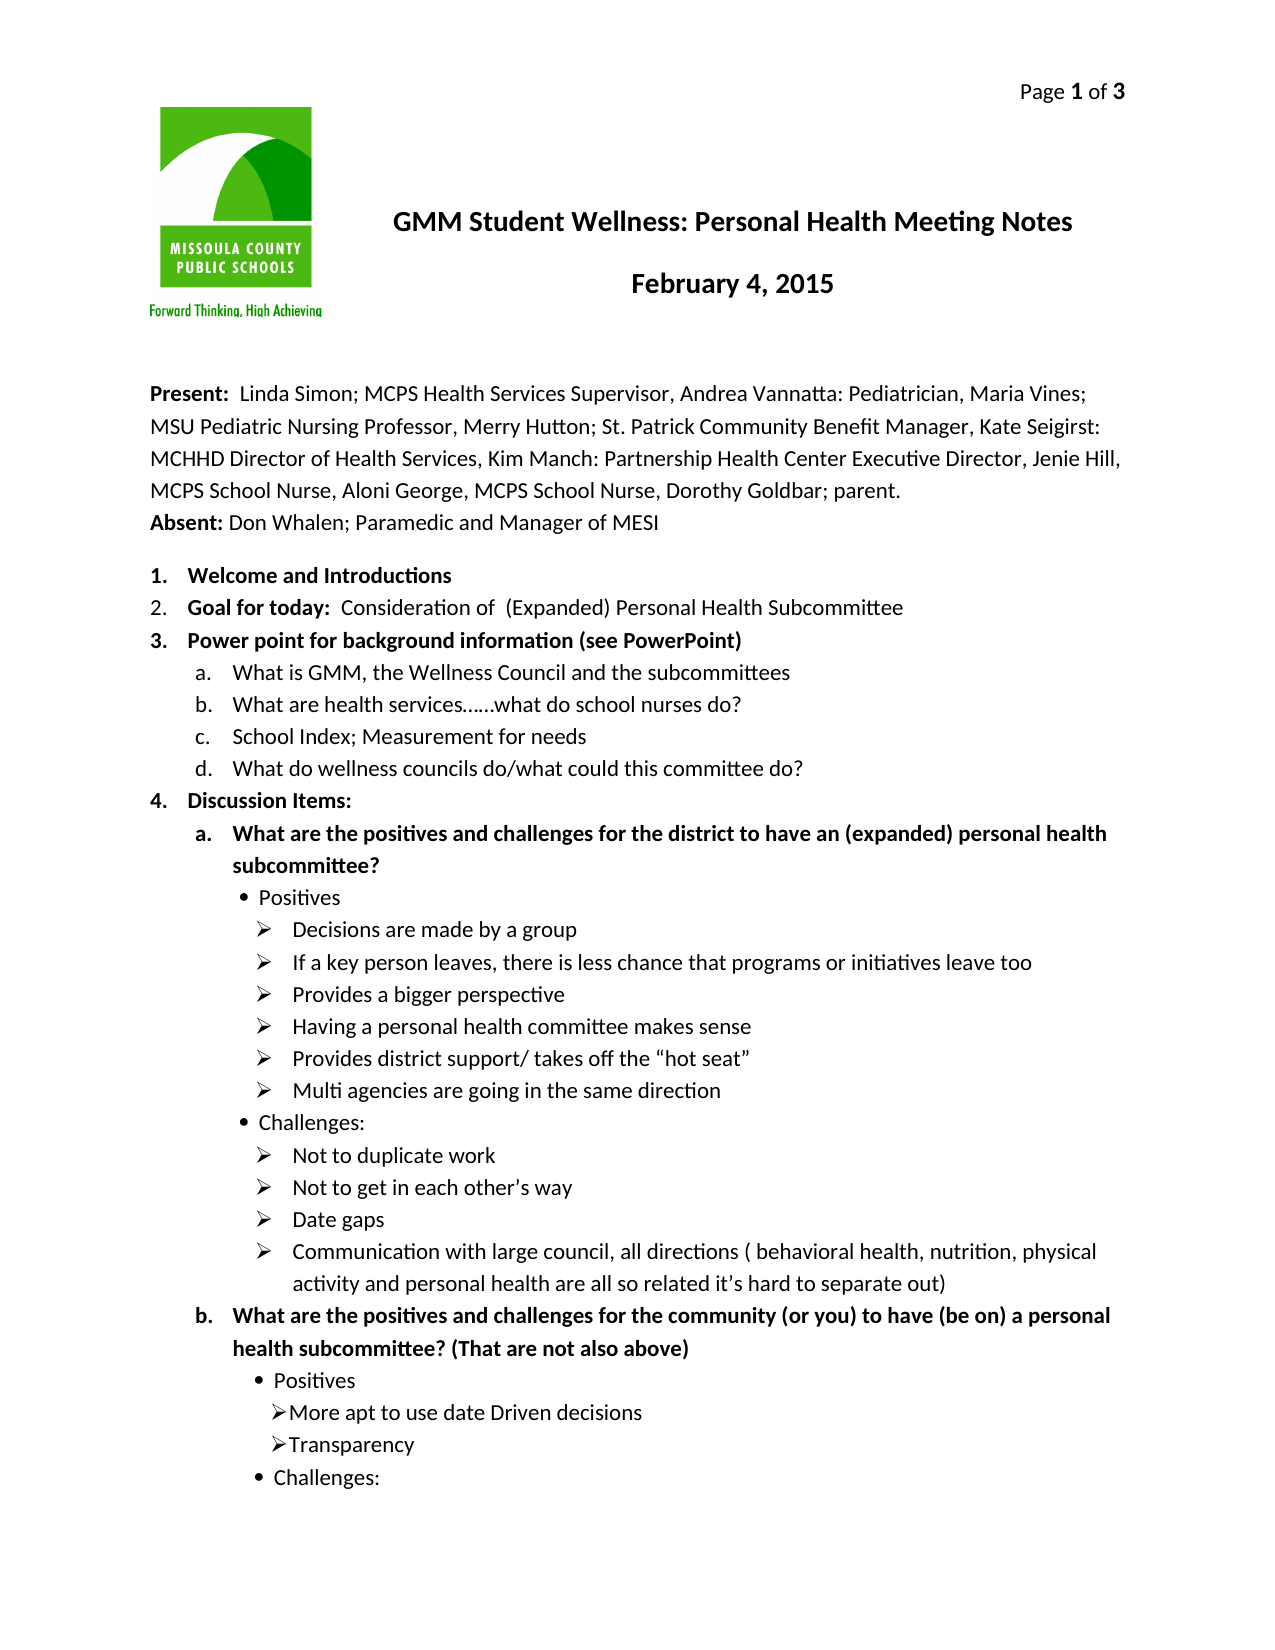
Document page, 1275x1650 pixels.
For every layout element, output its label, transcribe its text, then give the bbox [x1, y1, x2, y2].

list Challenges: [255, 1463, 1125, 1491]
text GMM Student Wellness: Personal Health Meeting Notes [322, 203, 1125, 239]
list More apt to use date Driven decisions [270, 1398, 1125, 1426]
list If a key person leaves, there is less chance that programs or initiatives leave too [255, 948, 1125, 976]
list Challenges: [240, 1108, 1125, 1137]
list Not to get in each other’s way [255, 1173, 1125, 1201]
list Provides district support/ takes off the “hot seat” [255, 1044, 1125, 1072]
list Power point for background information (see PowerPoint) [150, 626, 1125, 654]
list Transparency [270, 1430, 1125, 1458]
list What are health services……what do school nurses do? [195, 690, 1125, 718]
list Welcome and Introductions [150, 561, 1125, 589]
list Provides a bigger perspective [255, 980, 1125, 1008]
list Positives [255, 1366, 1125, 1394]
list School Index; Measurement for needs [195, 722, 1125, 750]
list What are the positives and challenges for the community (or you) to have (be on) a personal health subcommittee? (That are not also above) [195, 1302, 1125, 1362]
list Communication with large council, all directions ( behavioral health, nutrition, physical activity and personal health are all so related it’s hard to separate out) [255, 1237, 1125, 1297]
list Positives [240, 883, 1125, 911]
list What are the positives and challenges for the district to have an (expanded) personal health subcommittee? [195, 819, 1125, 879]
text Absent: Don Whalen; Paramedic and Manager of MESI [150, 508, 1125, 536]
list What is GMM, the Wellness Council and the subcommittees [195, 658, 1125, 686]
list Discussion Items: [150, 787, 1125, 815]
picture [150, 107, 322, 317]
text February 4, 2015 [322, 265, 1125, 300]
list Decisions are made by a group [255, 915, 1125, 943]
list Having a personal health committee makes sense [255, 1012, 1125, 1040]
list Date gaps [255, 1205, 1125, 1233]
list What do wellness councils do/what could this committee do? [195, 754, 1125, 782]
list Multi agencies are going in the same direction [255, 1076, 1125, 1104]
list Not to duplicate work [255, 1141, 1125, 1169]
text Present: Linda Simon; MCPS Health Services Supervisor, Andrea Vannatta: Pediatrician, Maria Vines; MSU Pediatric Nursing Professor, Merry Hutton; St. Patrick Community Benefit Manager, Kate Seigirst: MCHHD Director of Health Services, Kim Manch: Partnership Health Center Executive Director, Jenie Hill, MCPS School Nurse, Aloni George, MCPS School Nurse, Dorothy Goldbar; parent. [150, 379, 1125, 504]
list Goal for today: Consideration of (Expanded) Personal Health Subcommittee [150, 593, 1125, 622]
